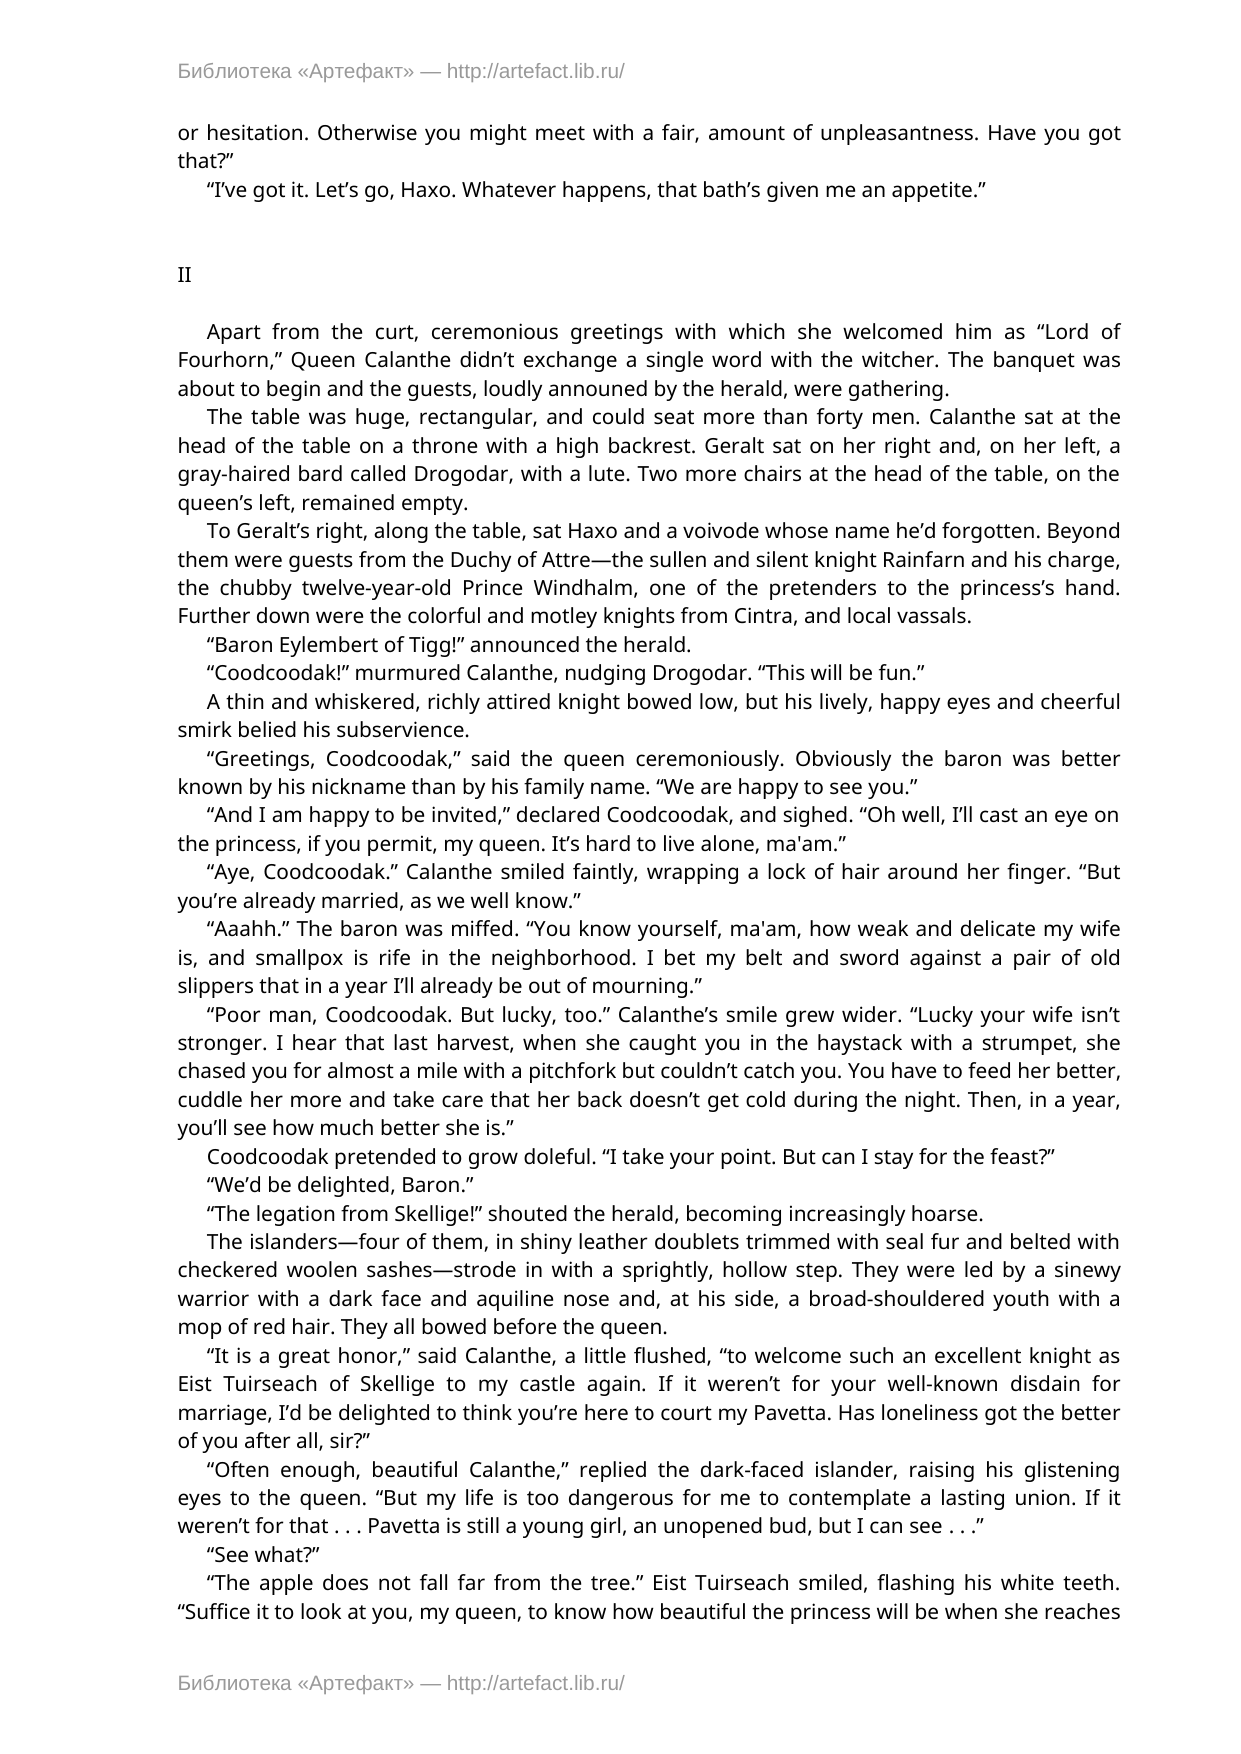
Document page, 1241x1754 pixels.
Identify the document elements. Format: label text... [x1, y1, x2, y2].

text “Often enough, beautiful Calanthe,” replied the dark-faced islander, raising his glistening eyes to the queen. “But my life is too dangerous for me to contemplate a lasting union. If it weren’t for that . . . Pavetta is still a young girl, an unopened bud, but I can see . . .” [177, 1455, 1122, 1540]
text “I’ve got it. Let’s go, Haxo. Whatever happens, that bath’s given me an appetite.” [177, 175, 1122, 203]
text To Geralt’s right, along the table, sat Haxo and a voivode whose name he’d forgotten. Beyond them were guests from the Duchy of Attre—the sullen and silent knight Rainfarn and his charge, the chubby twelve-year-old Prince Windhalm, one of the pretenders to the princess’s hand. Further down were the colorful and motley knights from Cintra, and local vassals. [177, 516, 1122, 630]
text “We’d be delighted, Baron.” [177, 1170, 1122, 1199]
text “Baron Eylembert of Tigg!” announced the herald. [177, 630, 1122, 658]
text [177, 118, 1122, 175]
text “See what?” [177, 1540, 1122, 1568]
text “Greetings, Coodcoodak,” said the queen ceremoniously. Obviously the baron was better known by his nickname than by his family name. “We are happy to see you.” [177, 744, 1122, 801]
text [177, 1568, 1122, 1625]
text “Aye, Coodcoodak.” Calanthe smiled faintly, wrapping a lock of hair around her finger. “But you’re already married, as we well know.” [177, 857, 1122, 914]
text “Aaahh.” The baron was miffed. “You know yourself, ma'am, how weak and delicate my wife is, and smallpox is rife in the neighborhood. I bet my belt and sword against a pair of old slippers that in a year I’ll already be out of mourning.” [177, 914, 1122, 1000]
text Apart from the curt, ceremonious greetings with which she welcomed him as “Lord of Fourhorn,” Queen Calanthe didn’t exchange a single word with the witcher. The banquet was about to begin and the guests, loudly announed by the herald, were gathering. [177, 317, 1122, 402]
text The table was huge, rectangular, and could seat more than forty men. Calanthe sat at the head of the table on a throne with a high backrest. Geralt sat on her right and, on her left, a gray-haired bard called Drogodar, with a lute. Two more chairs at the head of the table, on the queen’s left, remained empty. [177, 402, 1122, 516]
text “Coodcoodak!” murmured Calanthe, nudging Drogodar. “This will be fun.” [177, 658, 1122, 687]
text “And I am happy to be invited,” declared Coodcoodak, and sighed. “Oh well, I’ll cast an eye on the princess, if you permit, my queen. It’s hard to live alone, ma'am.” [177, 801, 1122, 857]
text II [177, 260, 1122, 289]
text “It is a great honor,” said Calanthe, a little flushed, “to welcome such an excellent knight as Eist Tuirseach of Skellige to my castle again. If it weren’t for your well-known disdain for marriage, I’d be delighted to think you’re here to court my Pavetta. Has loneliness got the better of you after all, sir?” [177, 1341, 1122, 1455]
text A thin and whiskered, richly attired knight bowed low, but his lively, happy eyes and cheerful smirk belied his subservience. [177, 687, 1122, 744]
text The islanders—four of them, in shiny leather doublets trimmed with seal fur and belted with checkered woolen sashes—strode in with a sprightly, hollow step. They were led by a sinewy warrior with a dark face and aquiline nose and, at his side, a broad-shouldered youth with a mop of red hair. They all bowed before the queen. [177, 1227, 1122, 1341]
text “Poor man, Coodcoodak. But lucky, too.” Calanthe’s smile grew wider. “Lucky your wife isn’t stronger. I hear that last harvest, when she caught you in the haystack with a strumpet, she chased you for almost a mile with a pitchfork but couldn’t catch you. You have to feed her better, cuddle her more and take care that her back doesn’t get cold during the night. Then, in a year, you’ll see how much better she is.” [177, 1000, 1122, 1142]
text “The legation from Skellige!” shouted the herald, becoming increasingly hoarse. [177, 1199, 1122, 1227]
text Coodcoodak pretended to grow doleful. “I take your point. But can I stay for the feast?” [177, 1142, 1122, 1170]
